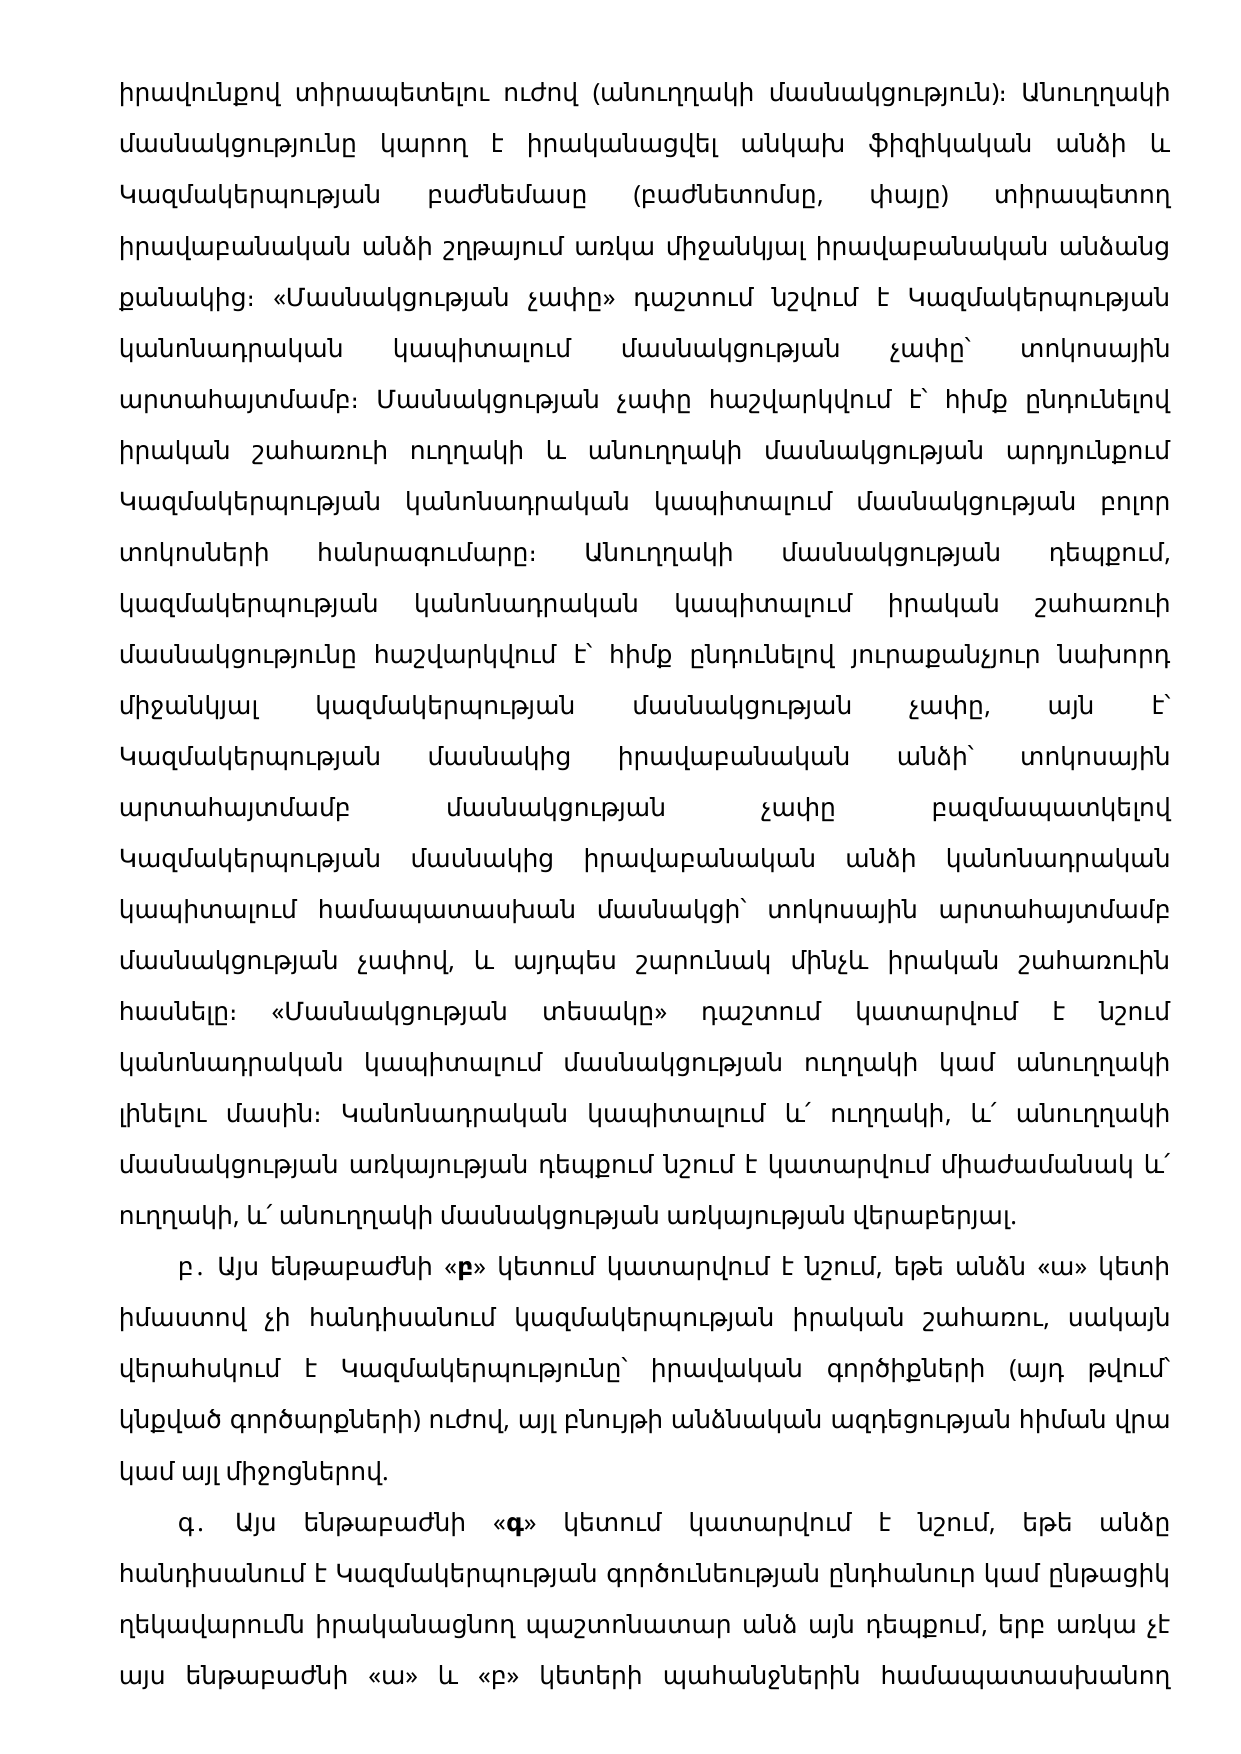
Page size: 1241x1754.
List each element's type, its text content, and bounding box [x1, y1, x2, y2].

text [118, 1504, 1171, 1691]
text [118, 75, 1171, 1232]
text բ․ Այս ենթաբաժնի «բ» կետում կատարվում է նշում, եթե անձն «ա» կետի իմաստով չի հանդիսանում կազմակերպության իրական շահառու, սակայն վերահսկում է Կազմակերպությունը՝ իրավական գործիքների (այդ թվում՝ կնքված գործարքների) ուժով, այլ բնույթի անձնական ազդեցության հիման վրա կամ այլ միջոցներով. [118, 1249, 1171, 1487]
